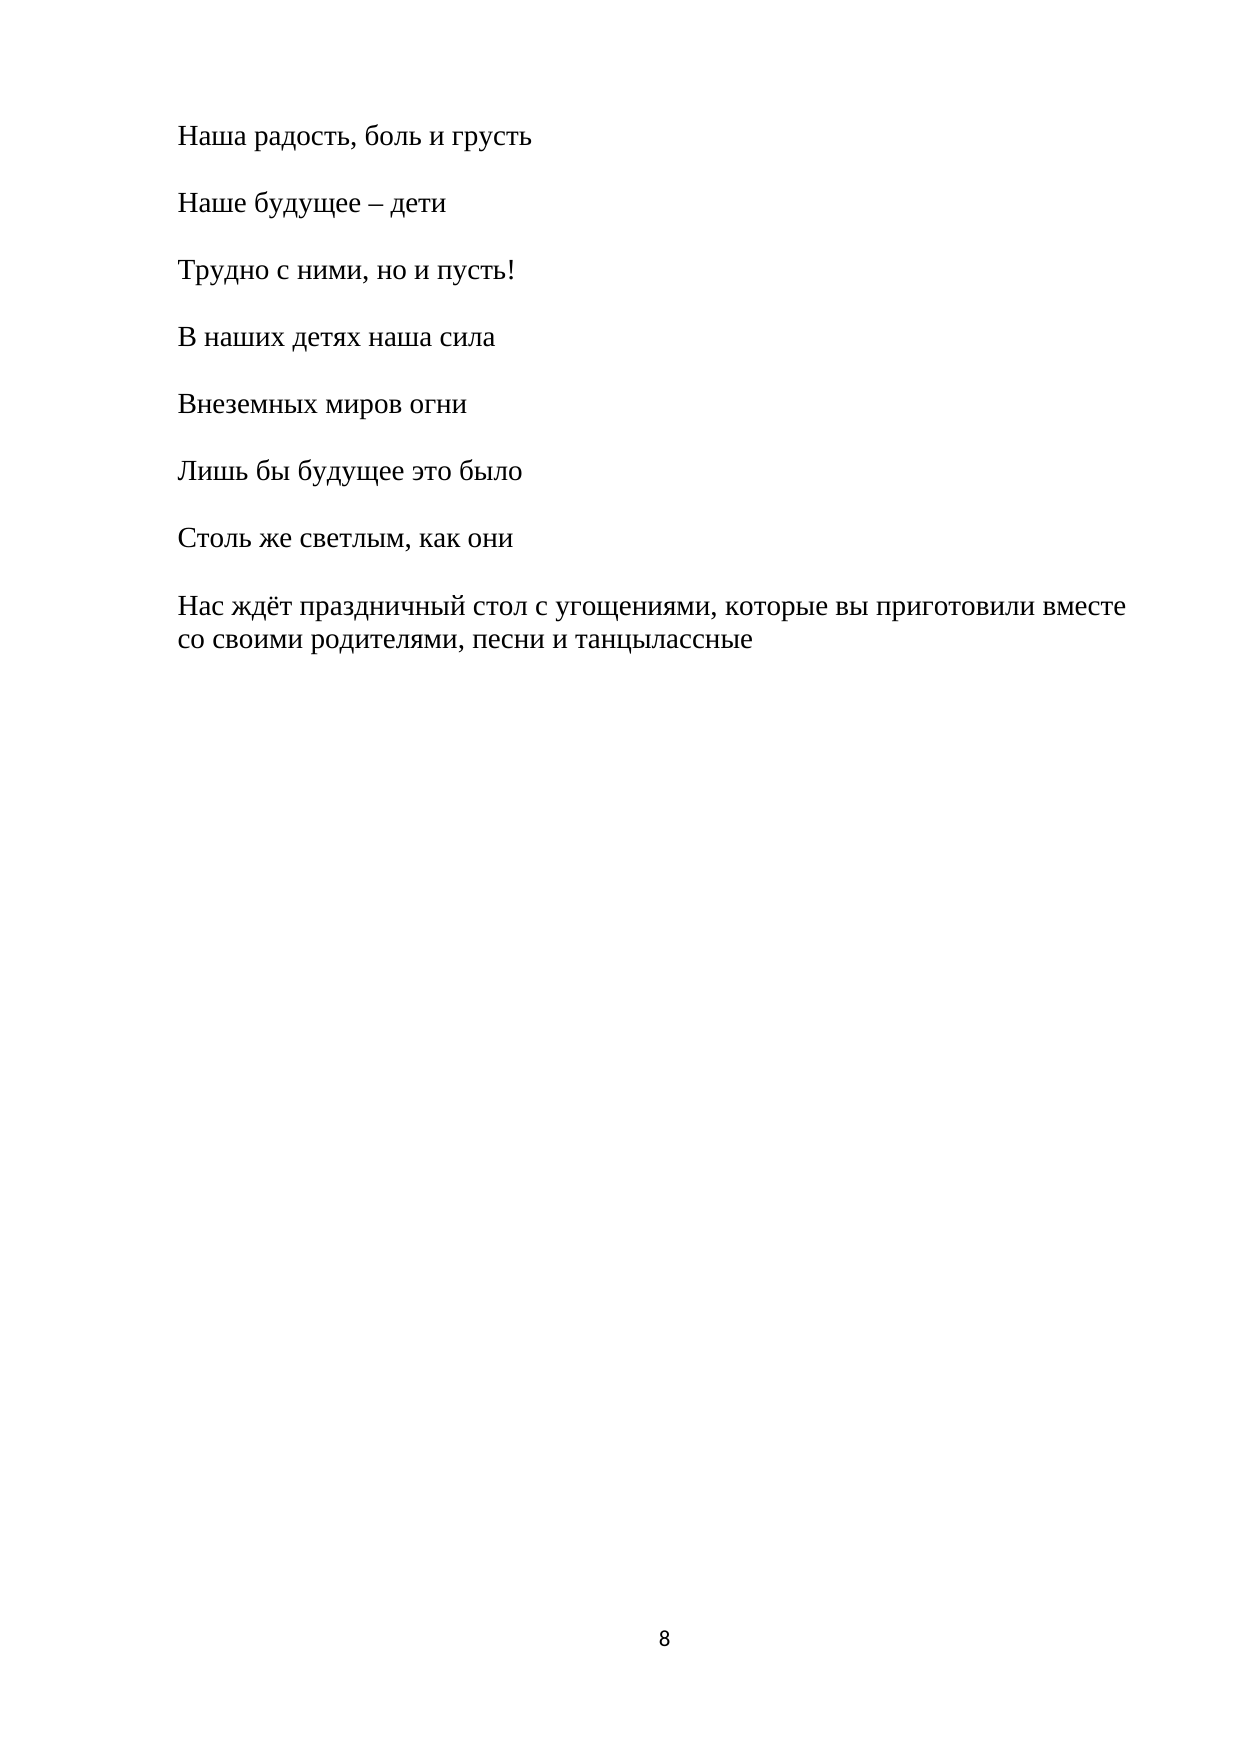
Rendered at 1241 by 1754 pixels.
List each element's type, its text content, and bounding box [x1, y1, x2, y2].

text Трудно с ними, но и пусть! [177, 252, 1152, 286]
text Столь же светлым, как они [177, 521, 1152, 554]
text Лишь бы будущее это было [177, 453, 1152, 487]
text Наша радость, боль и грусть [177, 118, 1152, 152]
text Нас ждёт праздничный стол с угощениями, которые вы приготовили вместе со своими родителями, песни и танцылассные [177, 588, 1152, 655]
text В наших детях наша сила [177, 319, 1152, 353]
text Наше будущее – дети [177, 185, 1152, 219]
text Внеземных миров огни [177, 386, 1152, 420]
